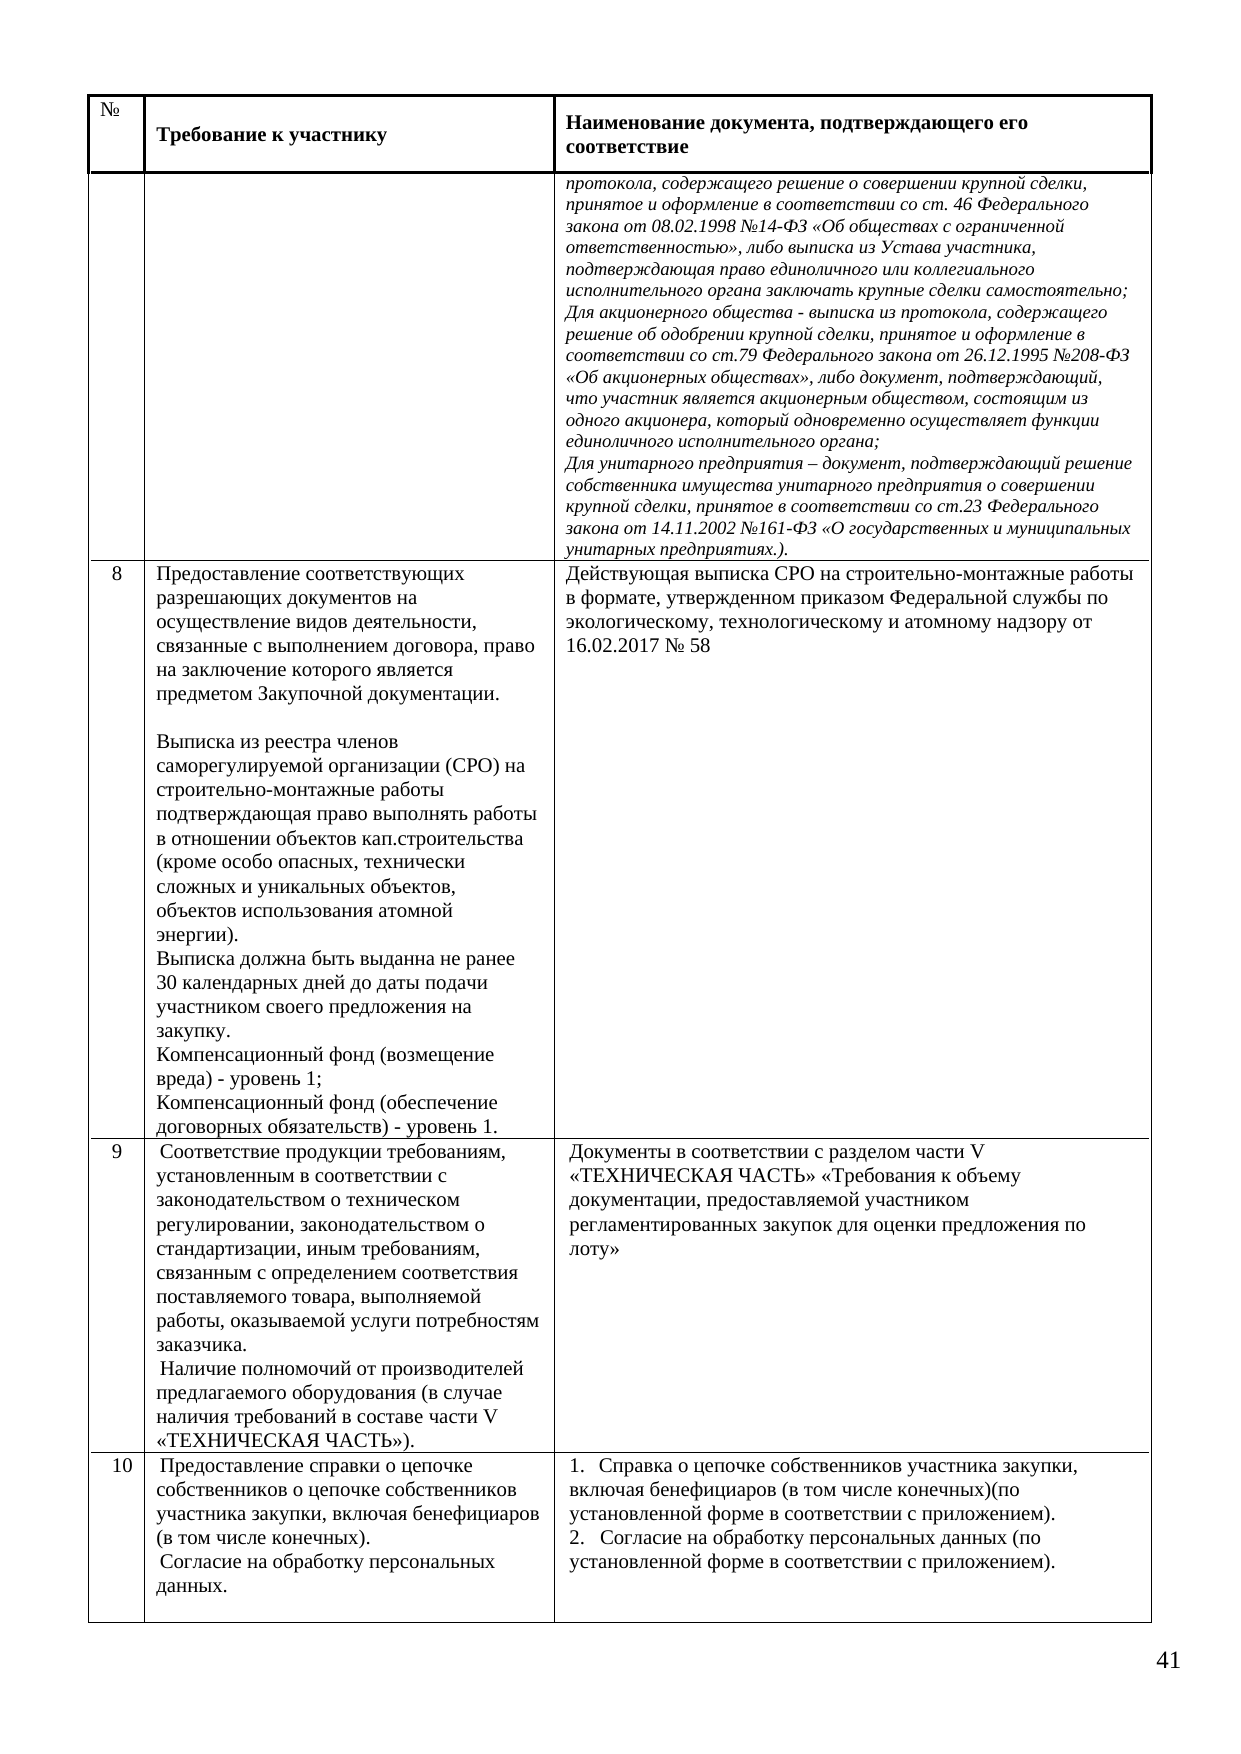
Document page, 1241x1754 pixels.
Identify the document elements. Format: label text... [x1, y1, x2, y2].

table_cell Документы в соответствии с разделом части V «ТЕХНИЧЕСКАЯ ЧАСТЬ» «Требования к объему документации, предоставляемой участником регламентированных закупок для оценки предложения по лоту» [555, 1138, 1151, 1452]
table_cell [89, 1452, 144, 1622]
table_cell Действующая выписка СРО на строительно-монтажные работы в формате, утвержденном приказом Федеральной службы по экологическому, технологическому и атомному надзору от 16.02.2017 № 58 [555, 560, 1151, 1138]
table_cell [555, 171, 1151, 560]
table_header № [90, 97, 143, 171]
table_cell Предоставление справки о цепочке собственников о цепочке собственников участника закупки, включая бенефициаров (в том числе конечных). Согласие на обработку персональных данных. [145, 1453, 554, 1622]
table_header Наименование документа, подтверждающего его соответствие [556, 97, 1150, 171]
table_cell Справка о цепочке собственников участника закупки, включая бенефициаров (в том числе конечных)(по установленной форме в соответствии с приложением). Согласие на обработку персональных данных (по установленной форме в соответствии с приложением). [555, 1452, 1151, 1622]
table_cell Соответствие продукции требованиям, установленным в соответствии с законодательством о техническом регулировании, законодательством о стандартизации, иным требованиям, связанным с определением соответствия поставляемого товара, выполняемой работы, оказываемой услуги потребностям заказчика. Наличие полномочий от производителей предлагаемого оборудования (в случае наличия требований в составе части V «ТЕХНИЧЕСКАЯ ЧАСТЬ»). [145, 1139, 554, 1452]
table_cell [89, 560, 144, 1138]
table_cell Предоставление соответствующих разрешающих документов на осуществление видов деятельности, связанные с выполнением договора, право на заключение которого является предметом Закупочной документации. Выписка из реестра членов саморегулируемой организации (СРО) на строительно-монтажные работы подтверждающая право выполнять работы в отношении объектов кап.строительства (кроме особо опасных, технически сложных и уникальных объектов, объектов использования атомной энергии). Выписка должна быть выданна не ранее 30 календарных дней до даты подачи участником своего предложения на закупку. Компенсационный фонд (возмещение вреда) - уровень 1; Компенсационный фонд (обеспечение договорных обязательств) - уровень 1. [145, 561, 554, 1138]
table_header Требование к участнику [146, 97, 553, 171]
table_cell [89, 1138, 144, 1452]
